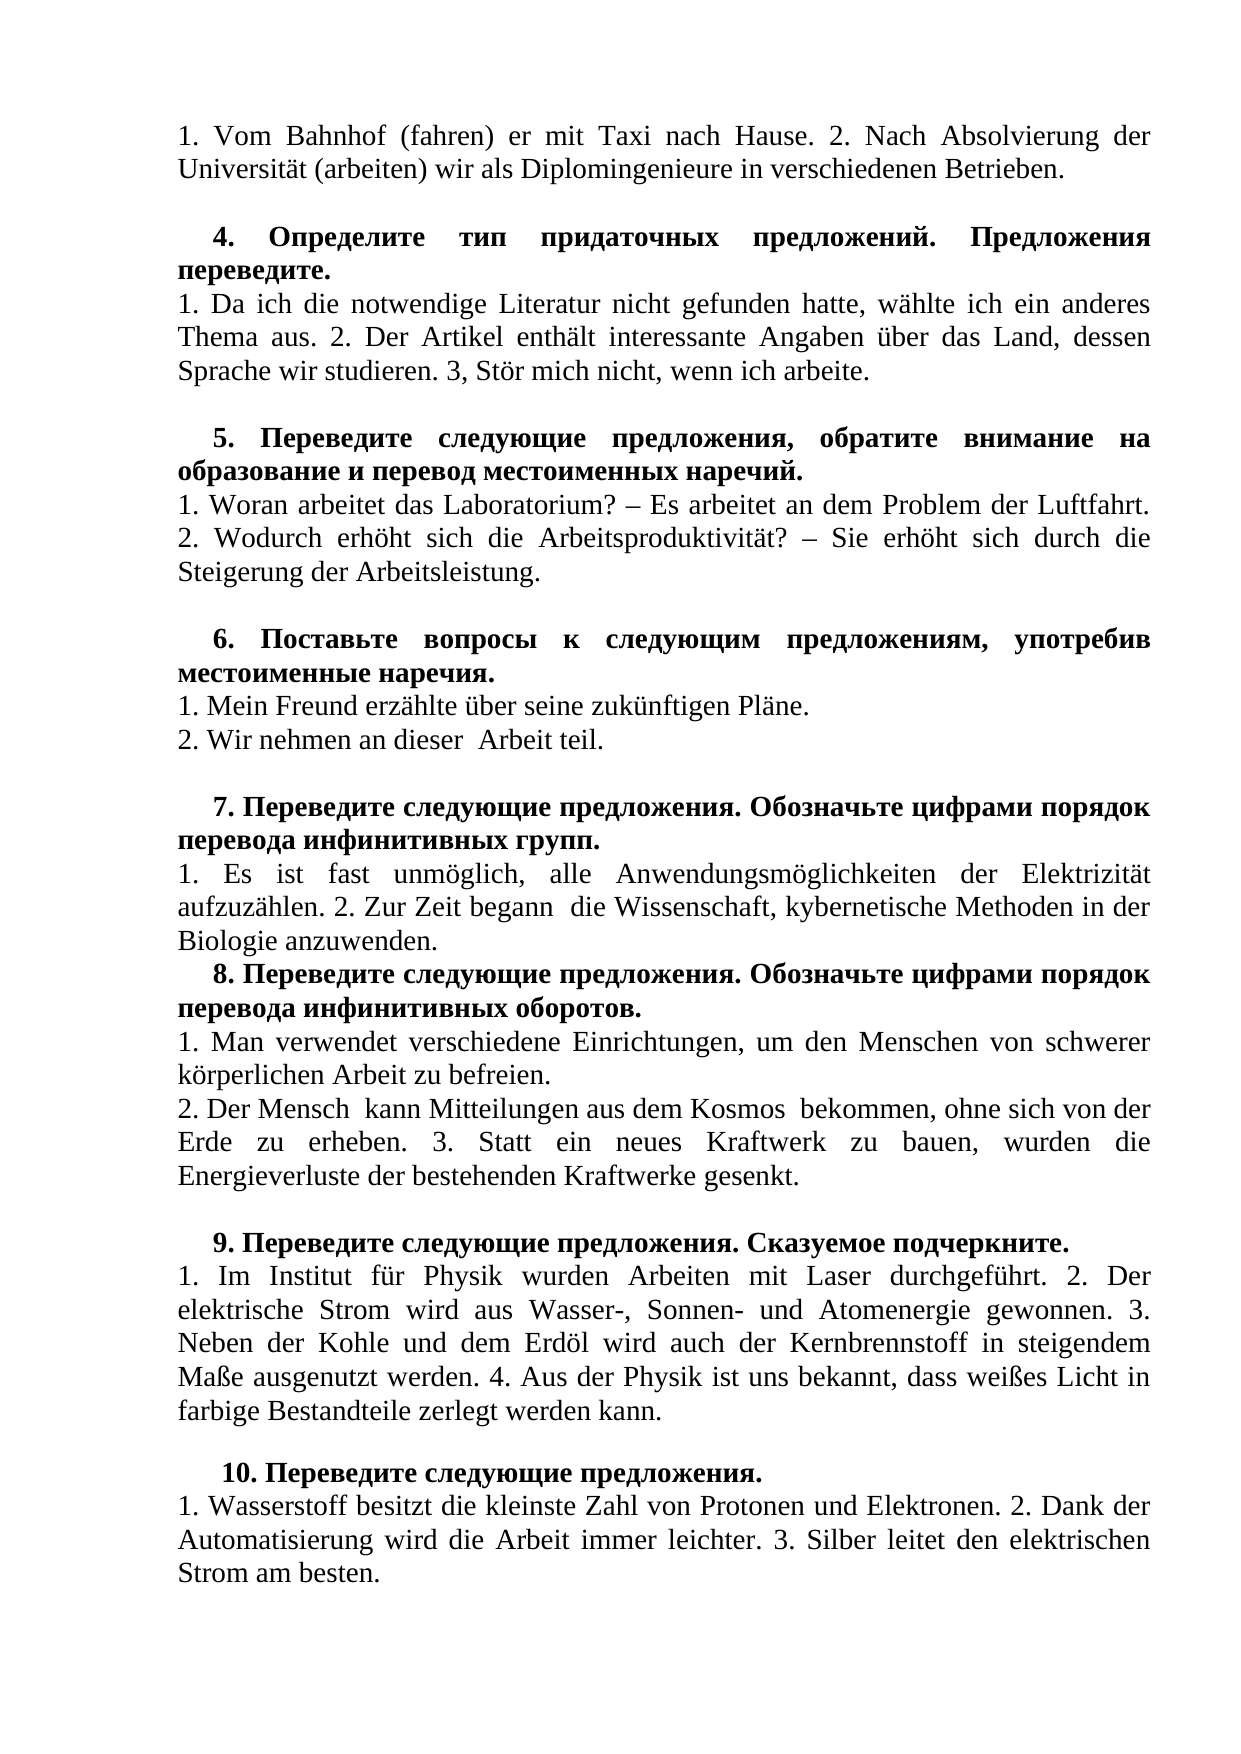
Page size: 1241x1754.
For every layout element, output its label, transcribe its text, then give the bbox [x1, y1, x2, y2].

text 9. Переведите следующие предложения. Сказуемое подчеркните. [177, 1225, 1152, 1258]
text 1. Da ich die notwendige Literatur nicht gefunden hatte, wählte ich ein anderes Thema aus. 2. Der Artikel enthält interessante Angaben über das Land, dessen Sprache wir studieren. 3, Stör mich nicht, wenn ich arbeite. [177, 286, 1152, 386]
text 2. Der Mensch kann Mitteilungen aus dem Kosmos bekommen, ohne sich von der Erde zu erheben. 3. Statt ein neues Kraftwerk zu bauen, wurden die Energieverluste der bestehenden Kraftwerke gesenkt. [177, 1091, 1152, 1191]
text 7. Переведите следующие предложения. Обозначьте цифрами порядок перевода инфинитивных групп. [177, 789, 1152, 856]
text 5. Переведите следующие предложения, обратите внимание на образование и перевод местоименных наречий. [177, 420, 1152, 487]
text 1. Vom Bahnhof (fahren) er mit Taxi nach Hause. 2. Nach Absolvierung der Universität (arbeiten) wir als Diplomingenieurе in verschiedenen Betrieben. [177, 118, 1152, 185]
text 1. Es ist fast unmöglich, alle Anwendungsmöglichkeiten der Elektrizität aufzuzählen. 2. Zur Zeit begann die Wissenschaft, kybernetische Methoden in der Biologie anzuwenden. [177, 856, 1152, 957]
text 6. Поставьте вопросы к следующим предложениям, употребив местоименные наречия. [177, 621, 1152, 688]
text 1. Man verwendet verschiedene Einrichtungen, um den Menschen von schwerer körperlichen Arbeit zu befreien. [177, 1024, 1152, 1091]
text 1. Im Institut für Physik wurden Arbeiten mit Laser durchgeführt. 2. Der elektrische Strom wird aus Wasser-, Sonnen- und Atomenergie gewonnen. 3. Neben der Kohle und dem Erdöl wird auch der Kernbrennstoff in steigendem Maße ausgenutzt werden. 4. Aus der Physik ist uns bekannt, dass weißes Licht in farbige Bestandteile zerlegt werden kann. [177, 1258, 1152, 1426]
text 8. Переведите следующие предложения. Обозначьте цифрами порядок перевода инфинитивных оборотов. [177, 957, 1152, 1024]
text 2. Wir nehmen an dieser Arbeit teil. [177, 722, 1152, 755]
text 10. Переведите следующие предложения. [177, 1455, 1152, 1488]
text 4. Определите тип придаточных предложений. Предложения переведите. [177, 219, 1152, 286]
text 1. Mein Freund erzählte über seine zukünftigen Pläne. [177, 688, 1152, 722]
text 1. Wasserstoff besitzt die kleinste Zahl von Protonen und Elektronen. 2. Dank der Automatisierung wird die Arbeit immer leichter. 3. Silber leitet den elektrischen Strom am besten. [177, 1488, 1152, 1589]
text 1. Woran arbeitet das Laboratorium? – Es arbeitet an dem Problem der Luftfahrt. 2. Wodurch erhöht sich die Arbeitsproduktivität? – Sie erhöht sich durch die Steigerung der Arbeitsleistung. [177, 487, 1152, 588]
